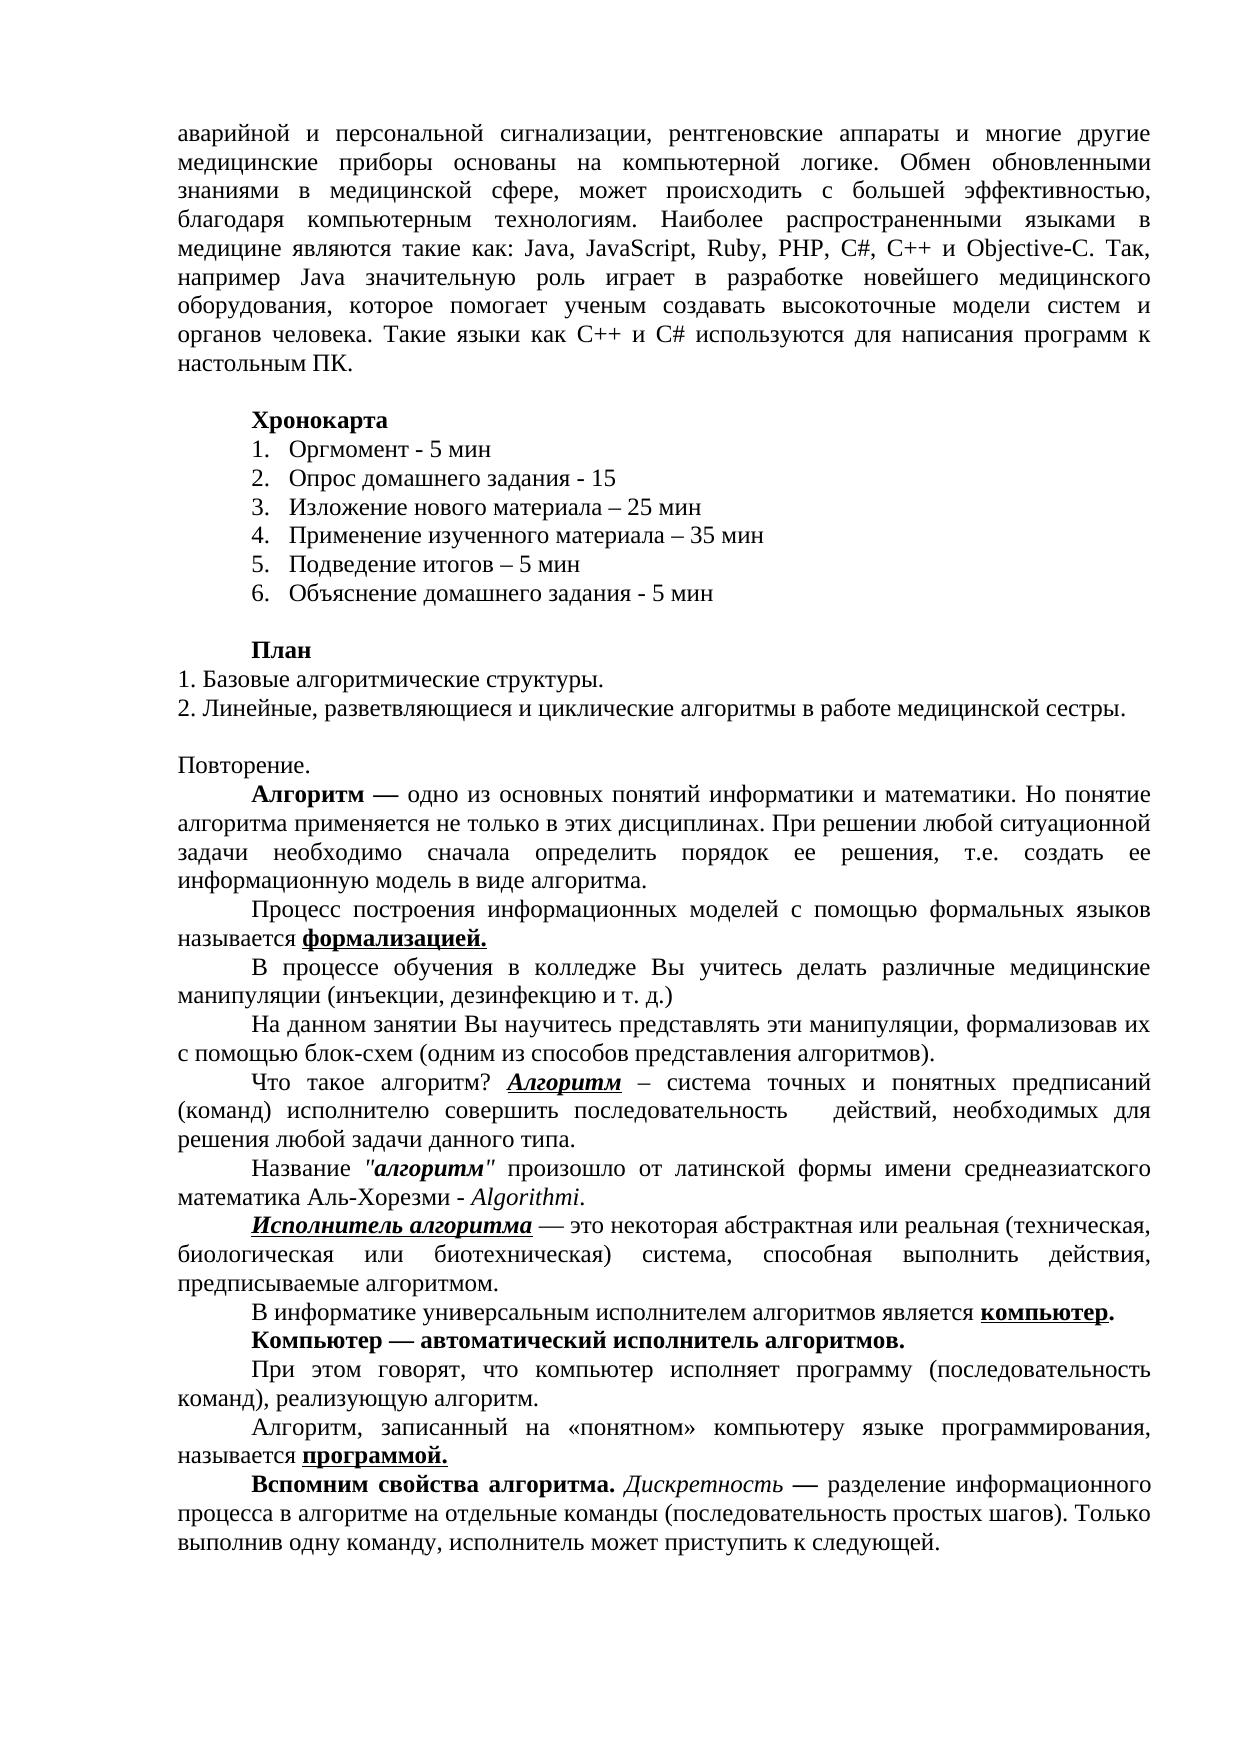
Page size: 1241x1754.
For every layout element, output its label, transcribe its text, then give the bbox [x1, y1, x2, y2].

text В информатике универсальным исполнителем алгоритмов является компьютер. [177, 1297, 1152, 1326]
text При этом говорят, что компьютер исполняет программу (последовательность команд), реализующую алгоритм. [177, 1354, 1152, 1412]
text 1. Базовые алгоритмические структуры. [177, 664, 1152, 693]
text Повторение. [177, 751, 1152, 779]
text На данном занятии Вы научитесь представлять эти манипуляции, формализовав их с помощью блок-схем (одним из способов представления алгоритмов). [177, 1009, 1152, 1067]
text Название "алгоритм" произошло от латинской формы имени среднеазиатского математика Аль-Хорезми - Algorithmi. [177, 1153, 1152, 1211]
text Компьютер — автоматический исполнитель алгоритмов. [177, 1326, 1152, 1354]
text Алгоритм — одно из основных понятий информатики и математики. Но понятие алгоритма применяется не только в этих дисциплинах. При решении любой ситуационной задачи необходимо сначала определить порядок ее решения, т.е. создать ее информационную модель в виде алгоритма. [177, 779, 1152, 894]
text Хронокарта [177, 406, 1152, 434]
text В процессе обучения в колледже Вы учитесь делать различные медицинские манипуляции (инъекции, дезинфекцию и т. д.) [177, 952, 1152, 1009]
text Процесс построения информационных моделей с помощью формальных языков называется формализацией. [177, 894, 1152, 952]
text Исполнитель алгоритма — это некоторая абстрактная или реальная (техническая, биологическая или биотехническая) система, способная выполнить действия, предписываемые алгоритмом. [177, 1211, 1152, 1297]
list Оргмомент - 5 мин [251, 434, 1152, 463]
text Вспомним свойства алгоритма. Дискретность — разделение информационного процесса в алгоритме на отдельные команды (последовательность простых шагов). Только выполнив одну команду, исполнитель может приступить к следующей. [177, 1469, 1152, 1556]
text План [177, 636, 1152, 664]
list Подведение итогов – 5 мин [251, 549, 1152, 578]
list Применение изученного материала – 35 мин [251, 521, 1152, 549]
list Опрос домашнего задания - 15 [251, 463, 1152, 492]
list Объяснение домашнего задания - 5 мин [251, 578, 1152, 607]
text 2. Линейные, разветвляющиеся и циклические алгоритмы в работе медицинской сестры. [177, 693, 1152, 722]
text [177, 118, 1152, 377]
list Изложение нового материала – 25 мин [251, 492, 1152, 521]
text Что такое алгоритм? Алгоритм – система точных и понятных предписаний (команд) исполнителю совершить последовательность действий, необходимых для решения любой задачи данного типа. [177, 1067, 1152, 1153]
text Алгоритм, записанный на «понятном» компьютеру языке программирования, называется программой. [177, 1412, 1152, 1469]
